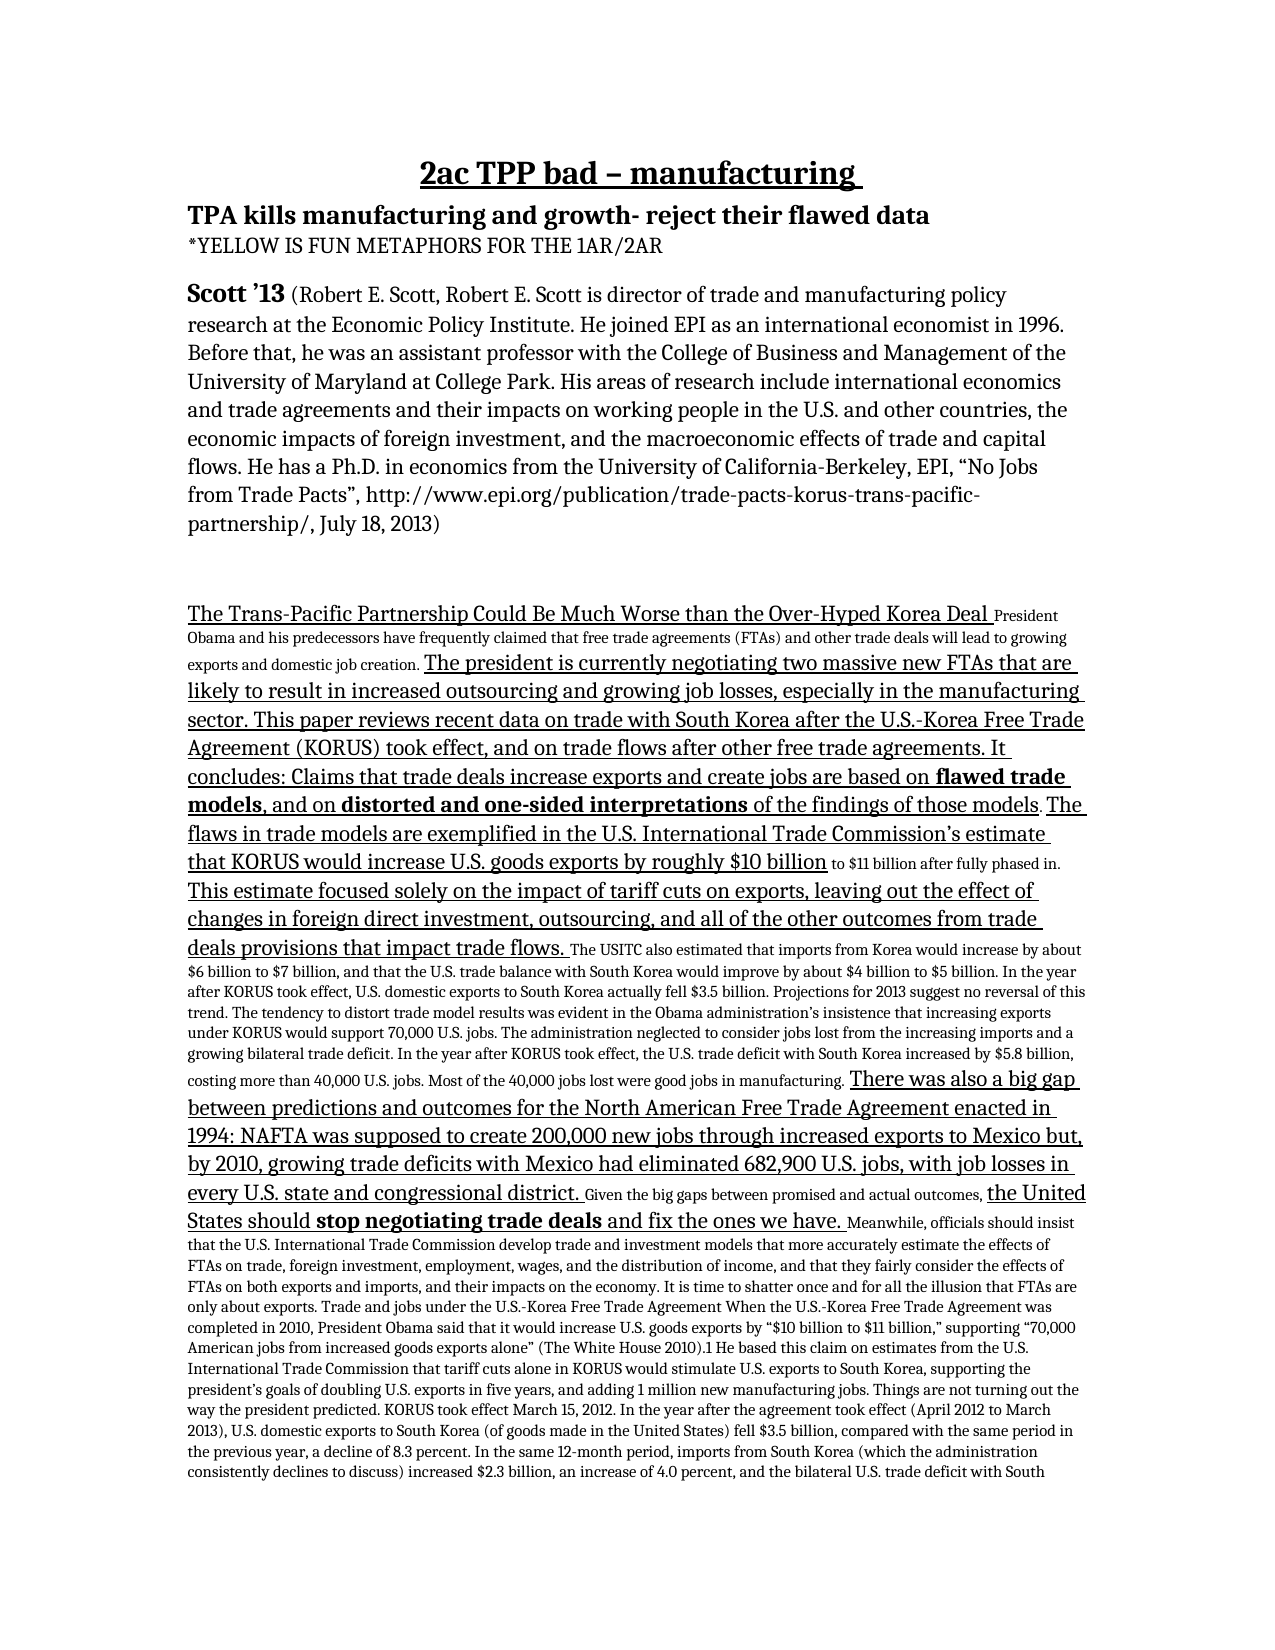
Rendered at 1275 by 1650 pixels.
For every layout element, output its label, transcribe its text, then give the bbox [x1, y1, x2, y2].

text Scott ’13 (Robert E. Scott, Robert E. Scott is director of trade and manufacturing policy research at the Economic Policy Institute. He joined EPI as an international economist in 1996. Before that, he was an assistant professor with the College of Business and Management of the University of Maryland at College Park. His areas of research include international economics and trade agreements and their impacts on working people in the U.S. and other countries, the economic impacts of foreign investment, and the macroeconomic effects of trade and capital flows. He has a Ph.D. in economics from the University of California-Berkeley, EPI, “No Jobs from Trade Pacts”, http://www.epi.org/publication/trade-pacts-korus-trans-pacific-partnership/, July 18, 2013) [187, 278, 1087, 537]
text *YELLOW IS FUN METAPHORS FOR THE 1AR/2AR [187, 233, 1087, 259]
subtitle 2ac TPP bad – manufacturing [187, 154, 1087, 192]
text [187, 601, 1087, 1482]
subtitle TPA kills manufacturing and growth- reject their flawed data [187, 200, 1087, 231]
